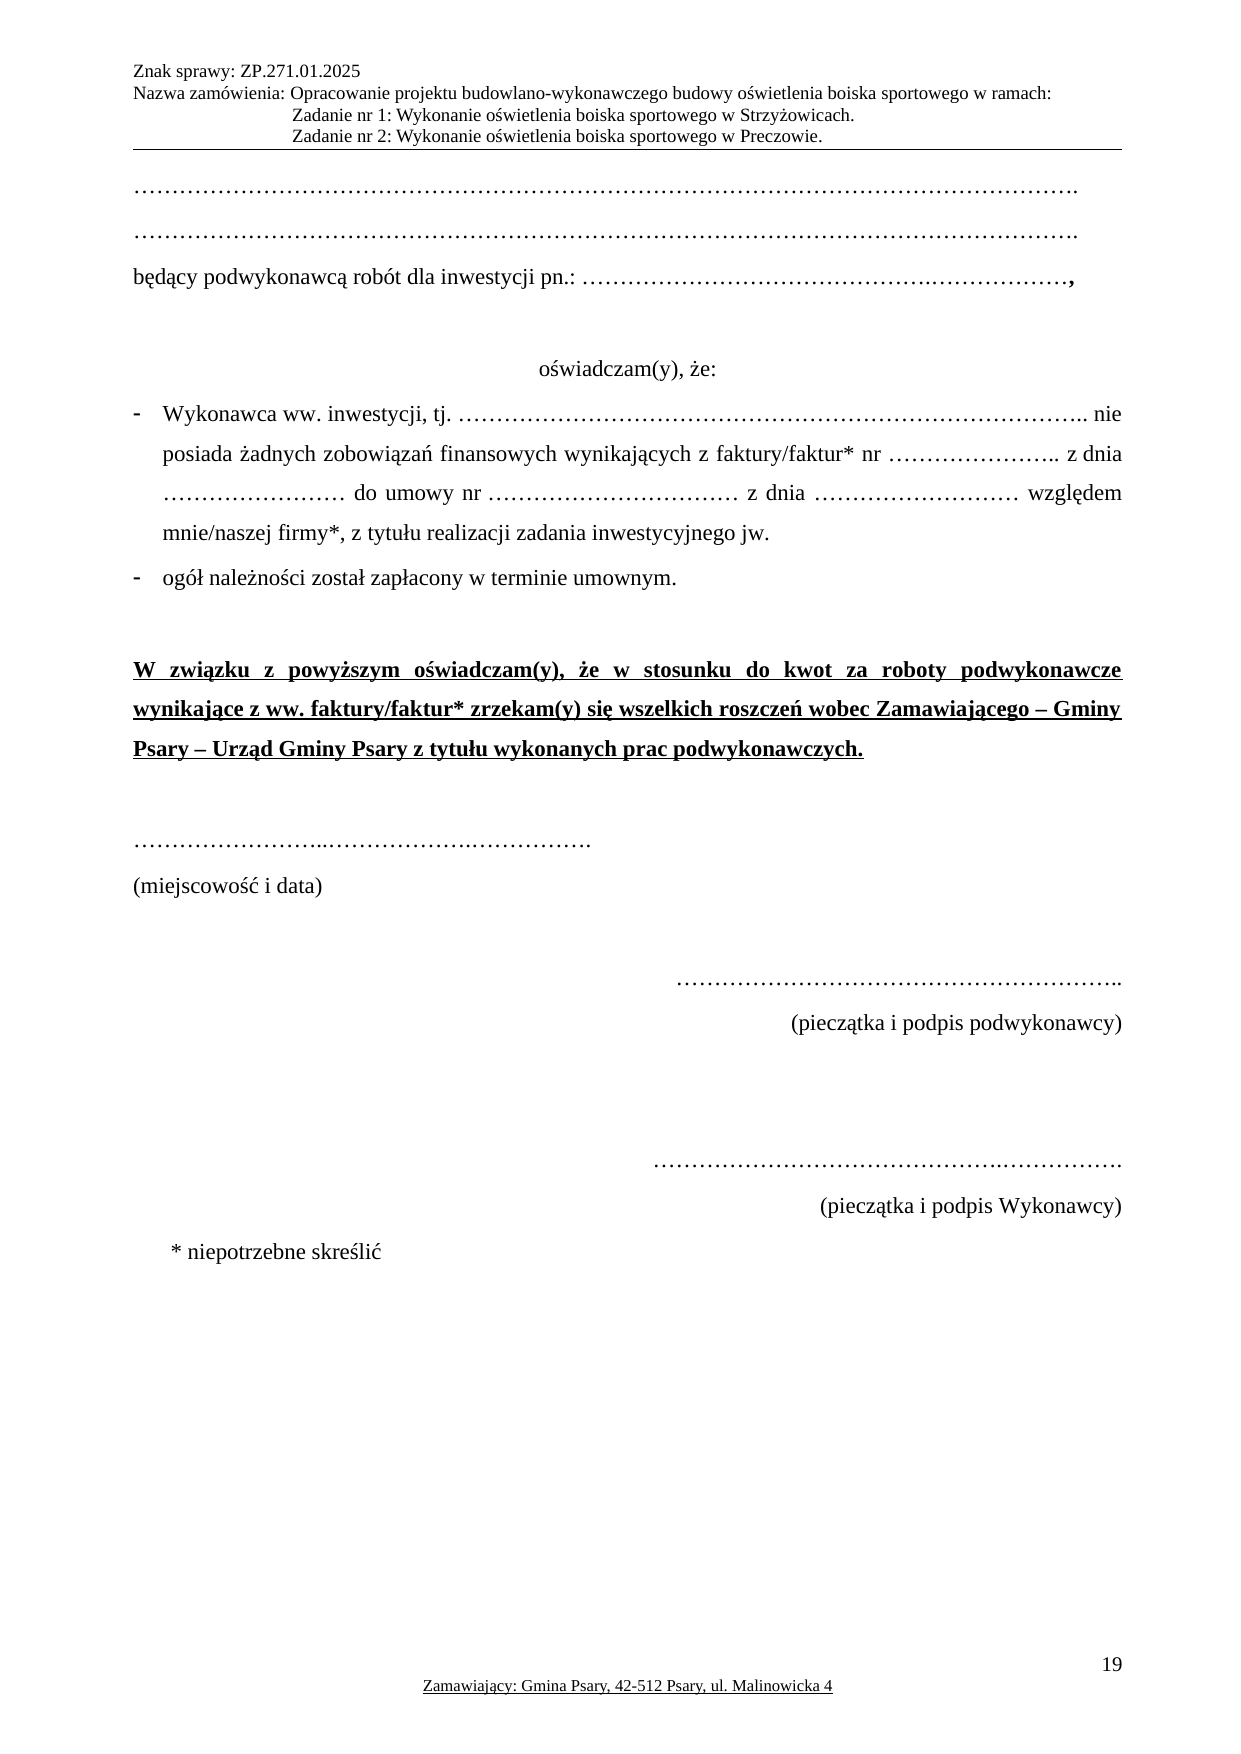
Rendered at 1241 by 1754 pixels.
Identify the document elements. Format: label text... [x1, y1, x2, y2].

text W związku z powyższym oświadczam(y), że w stosunku do kwot za roboty podwykonawcze wynikające z ww. faktury/faktur* zrzekam(y) się wszelkich roszczeń wobec Zamawiającego – Gminy Psary – Urząd Gminy Psary z tytułu wykonanych prac podwykonawczych. [133, 680, 1122, 718]
list ogół należności został zapłacony w terminie umownym. [133, 564, 1122, 591]
text ……………………………………….……………. [133, 1146, 1122, 1173]
text (miejscowość i data) [133, 872, 1122, 898]
text ………………………………………………….. [133, 963, 1122, 990]
text W związku z powyższym oświadczam(y), że w stosunku do kwot za roboty podwykonawcze wynikające z ww. faktury/faktur* zrzekam(y) się wszelkich roszczeń wobec Zamawiającego – Gminy Psary – Urząd Gminy Psary z tytułu wykonanych prac podwykonawczych. [133, 720, 1122, 761]
text * niepotrzebne skreślić [170, 1238, 1122, 1264]
text ……………………..……………….……………. [133, 826, 1122, 853]
text oświadczam(y), że: [133, 354, 1122, 381]
text W związku z powyższym oświadczam(y), że w stosunku do kwot za roboty podwykonawcze wynikające z ww. faktury/faktur* zrzekam(y) się wszelkich roszczeń wobec Zamawiającego – Gminy Psary – Urząd Gminy Psary z tytułu wykonanych prac podwykonawczych. [133, 656, 1122, 679]
text będący podwykonawcą robót dla inwestycji pn.: ……………………………………….………………, [133, 263, 1122, 289]
text (pieczątka i podpis Wykonawcy) [133, 1192, 1122, 1218]
list Wykonawca ww. inwestycji, tj. ……………………………………………………………………….. nie posiada żadnych zobowiązań finansowych wynikających z faktury/faktur* nr ………………….. z dnia …………………… do umowy nr …………………………… z dnia ……………………… względem mnie/naszej firmy*, z tytułu realizacji zadania inwestycyjnego jw. [133, 400, 1122, 545]
text ……………………………………………………………………………………………………………. [133, 217, 1122, 244]
text (pieczątka i podpis podwykonawcy) [133, 1009, 1122, 1036]
text ……………………………………………………………………………………………………………. [133, 172, 1122, 198]
